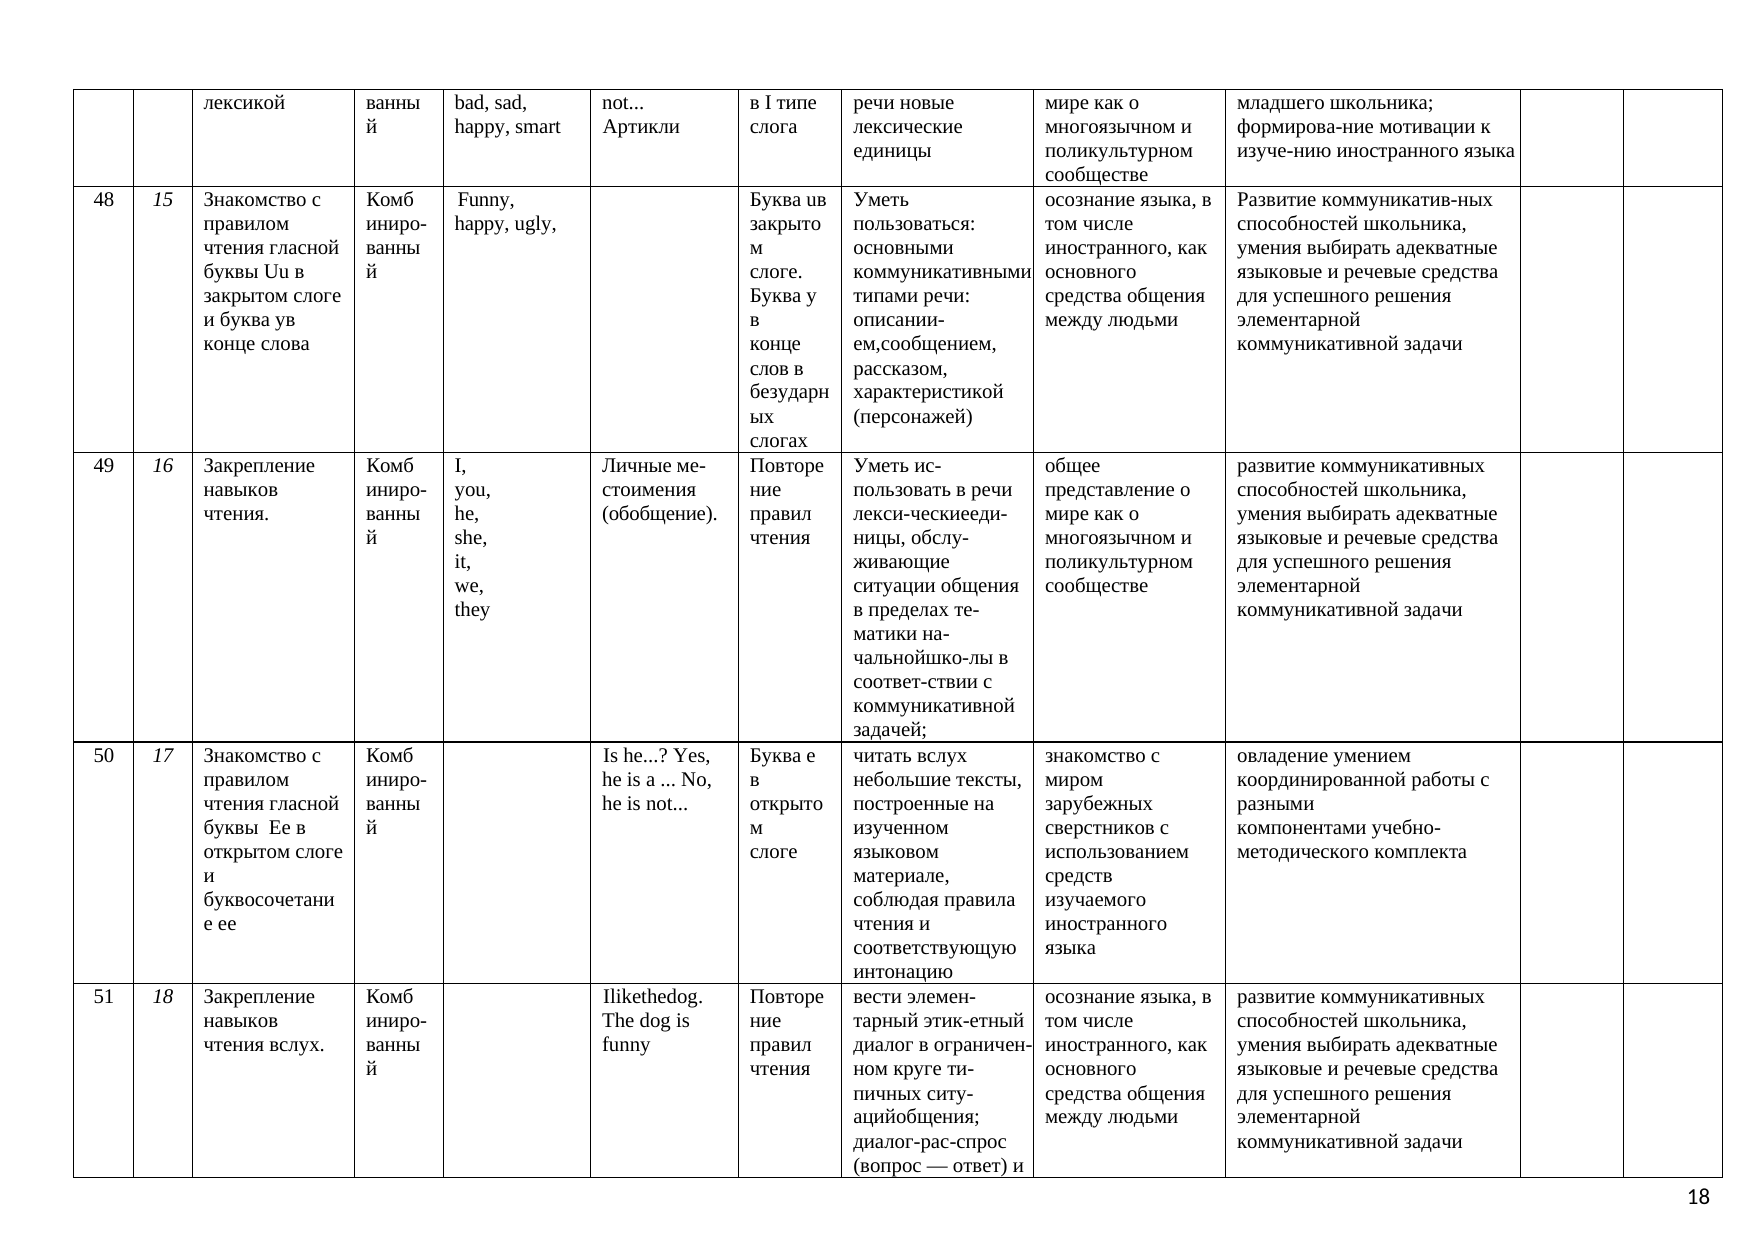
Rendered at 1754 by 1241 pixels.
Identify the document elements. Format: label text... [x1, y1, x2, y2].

table_cell 50 [74, 743, 133, 983]
table_cell общее представление о мире как о многоязычном и поликультурном сообществе [1034, 453, 1225, 741]
table_cell 49 [74, 453, 133, 741]
table_cell [1624, 453, 1722, 741]
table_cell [1034, 984, 1225, 1177]
table_cell Знакомство с новой лексикой [193, 90, 354, 186]
table_cell Повторение правил чтения [739, 453, 841, 741]
table_cell [591, 187, 738, 452]
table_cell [1226, 984, 1520, 1177]
table_cell Комбинированный [355, 984, 443, 1177]
table_cell [444, 984, 590, 1177]
table_cell [1624, 743, 1722, 983]
table_cell Личные местоимения (обобщение). [591, 453, 738, 741]
table_cell осознание языка, в том числе иностранного, как основного средства общения между людьми [1034, 187, 1225, 452]
table_cell [1624, 90, 1722, 186]
table_cell Комбинированный [355, 453, 443, 741]
table_cell [444, 743, 590, 983]
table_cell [193, 984, 354, 1177]
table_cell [591, 984, 738, 1177]
table_cell Буква е в открытом слоге [739, 743, 841, 983]
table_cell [842, 90, 1033, 186]
table_cell Чтение гласных в I типе слога [739, 90, 841, 186]
table_cell 15 [134, 187, 192, 452]
table_cell 48 [74, 187, 133, 452]
table_cell [1624, 984, 1722, 1177]
table_cell Комбинированный [355, 743, 443, 983]
table_cell I, you, he, she, it, we, they [444, 453, 590, 741]
table_cell [1521, 453, 1623, 741]
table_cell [1034, 90, 1225, 186]
table_cell [1624, 187, 1722, 452]
table_cell 16 [134, 453, 192, 741]
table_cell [842, 984, 1033, 1177]
table_cell Знакомство с правилом чтения гласной буквы Uu в закрытом слоге и буква ув конце слова [193, 187, 354, 452]
table_cell знакомство с миром зарубежных сверстников с использованием средств изучаемого иностранного языка [1034, 743, 1225, 983]
table_cell Знакомство с правилом чтения гласной буквы Ее в открытом слоге и буквосочетание ее [193, 743, 354, 983]
table_cell [1521, 90, 1623, 186]
table_cell Закрепление навыков чтения. [193, 453, 354, 741]
table_cell 51 [74, 984, 133, 1177]
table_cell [739, 984, 841, 1177]
table_cell 14 [134, 90, 192, 186]
table_cell [1521, 984, 1623, 1177]
table_cell [1521, 743, 1623, 983]
table_cell He is ... He is not... Артикли [591, 90, 738, 186]
table_cell Уметь ис-пользовать в речи лекси-ческиееди-ницы, обслу-живающие ситуации общения в пределах те-матики на-чальнойшко-лы в соответ-ствии с коммуникативной задачей; [842, 453, 1033, 741]
table_cell 18 [134, 984, 192, 1177]
table_cell 17 [134, 743, 192, 983]
table_cell овладение умением координированной работы с разными компонентами учебно-методического комплекта [1226, 743, 1520, 983]
table_cell Развитие коммуникатив-ных способностей школьника, умения выбирать адекватные языковые и речевые средства для успешного решения элементарной коммуникативной задачи [1226, 187, 1520, 452]
table_cell stupid, kind, , good, angry, bad, sad, happy, smart [444, 90, 590, 186]
table_cell Funny, happy, ugly, [444, 187, 590, 452]
table_cell читать вслух небольшие тексты, построенные на изученном языковом материале, соблюдая правила чтения и соответствующую интонацию [842, 743, 1033, 983]
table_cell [1226, 90, 1520, 186]
table_cell Комбинированный [355, 187, 443, 452]
table_cell Is he...? Yes, he is a ... No, he is not... [591, 743, 738, 983]
table_cell 47 [74, 90, 133, 186]
table_cell Комбинированный [355, 90, 443, 186]
table_cell [1521, 187, 1623, 452]
table_cell Уметь пользоваться: основными коммуникативными типами речи: описании-ем,сообщением, рассказом, характеристикой (персонажей) [842, 187, 1033, 452]
